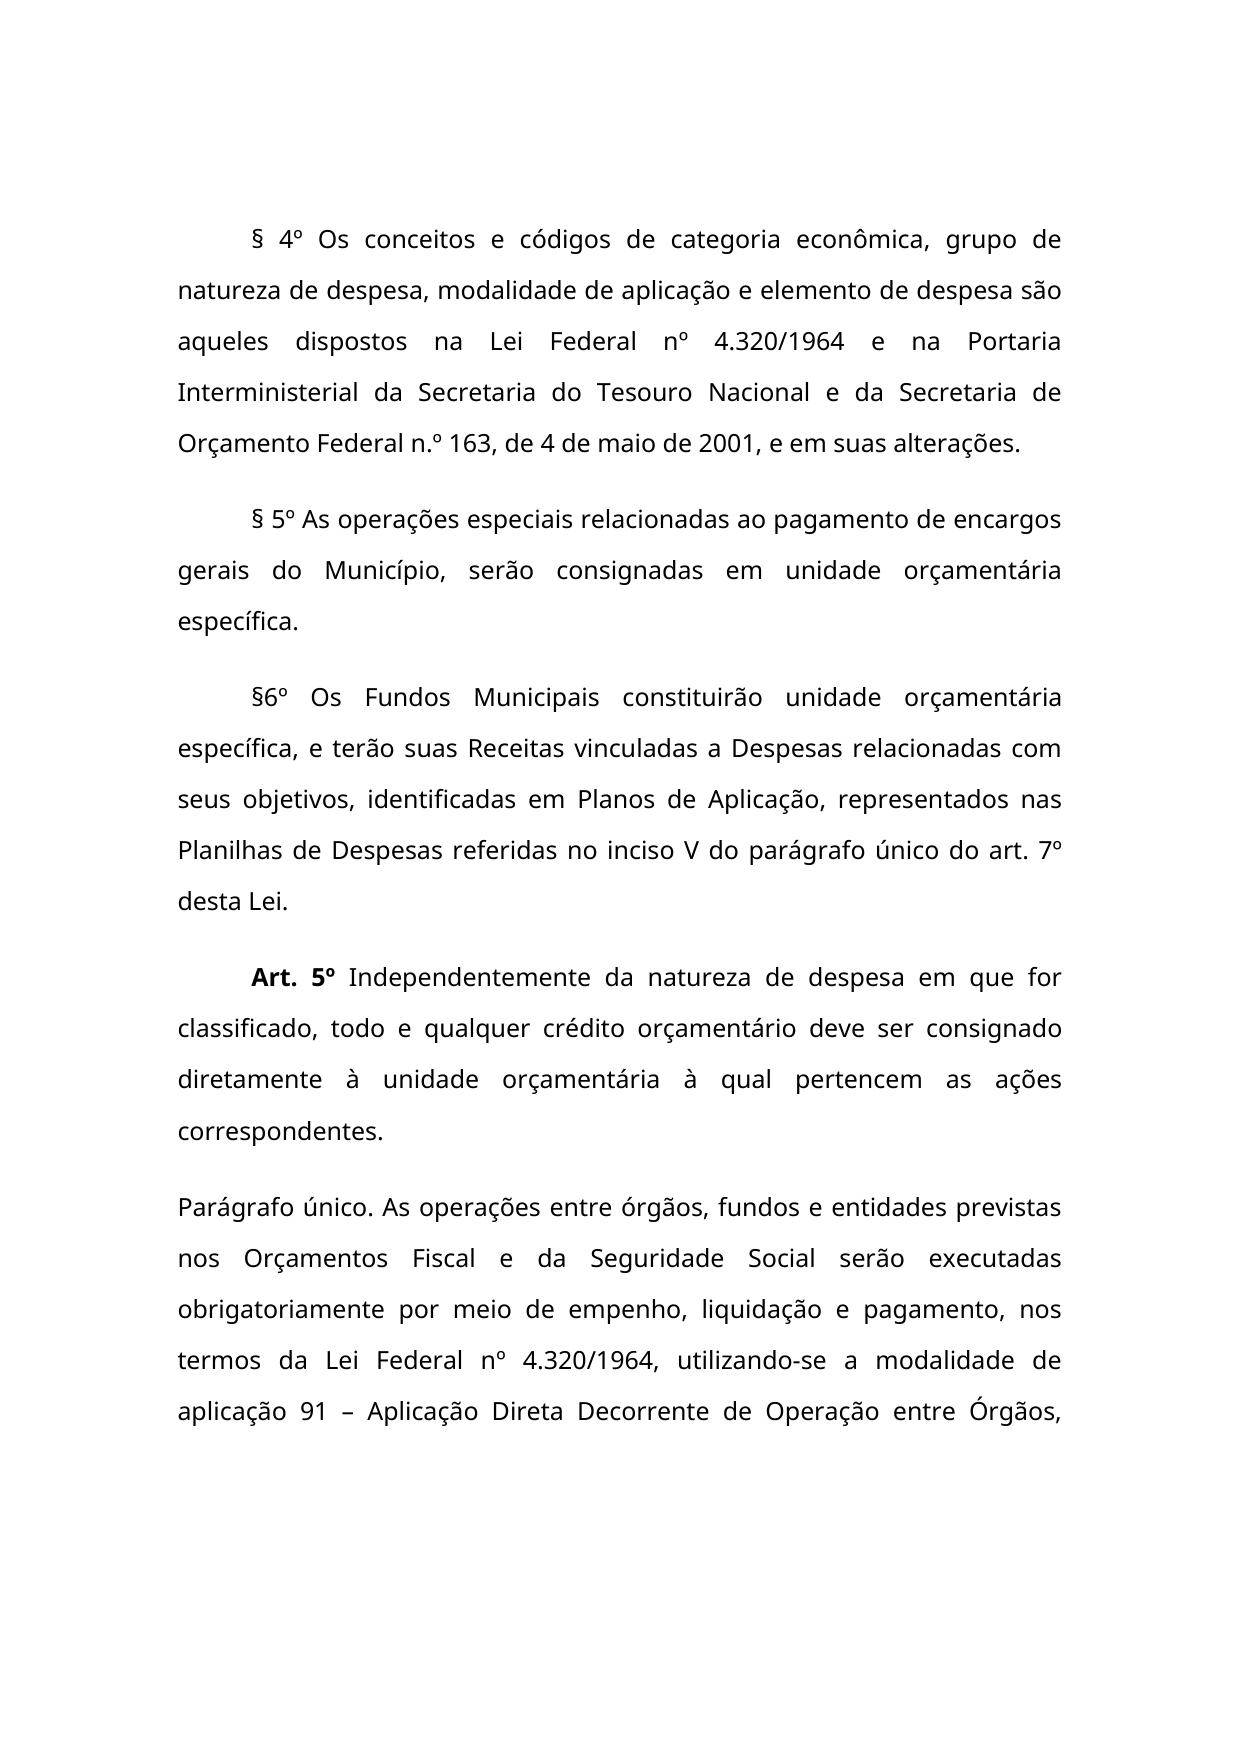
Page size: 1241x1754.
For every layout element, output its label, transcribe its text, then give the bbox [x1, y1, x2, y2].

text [177, 1189, 1063, 1427]
text § 5º As operações especiais relacionadas ao pagamento de encargos gerais do Município, serão consignadas em unidade orçamentária específica. [177, 502, 1063, 638]
text Art. 5º Independentemente da natureza de despesa em que for classificado, todo e qualquer crédito orçamentário deve ser consignado diretamente à unidade orçamentária à qual pertencem as ações correspondentes. [177, 960, 1063, 1147]
text §6º Os Fundos Municipais constituirão unidade orçamentária específica, e terão suas Receitas vinculadas a Despesas relacionadas com seus objetivos, identificadas em Planos de Aplicação, representados nas Planilhas de Despesas referidas no inciso V do parágrafo único do art. 7º desta Lei. [177, 680, 1063, 918]
text § 4º Os conceitos e códigos de categoria econômica, grupo de natureza de despesa, modalidade de aplicação e elemento de despesa são aqueles dispostos na Lei Federal nº 4.320/1964 e na Portaria Interministerial da Secretaria do Tesouro Nacional e da Secretaria de Orçamento Federal n.º 163, de 4 de maio de 2001, e em suas alterações. [177, 222, 1063, 460]
